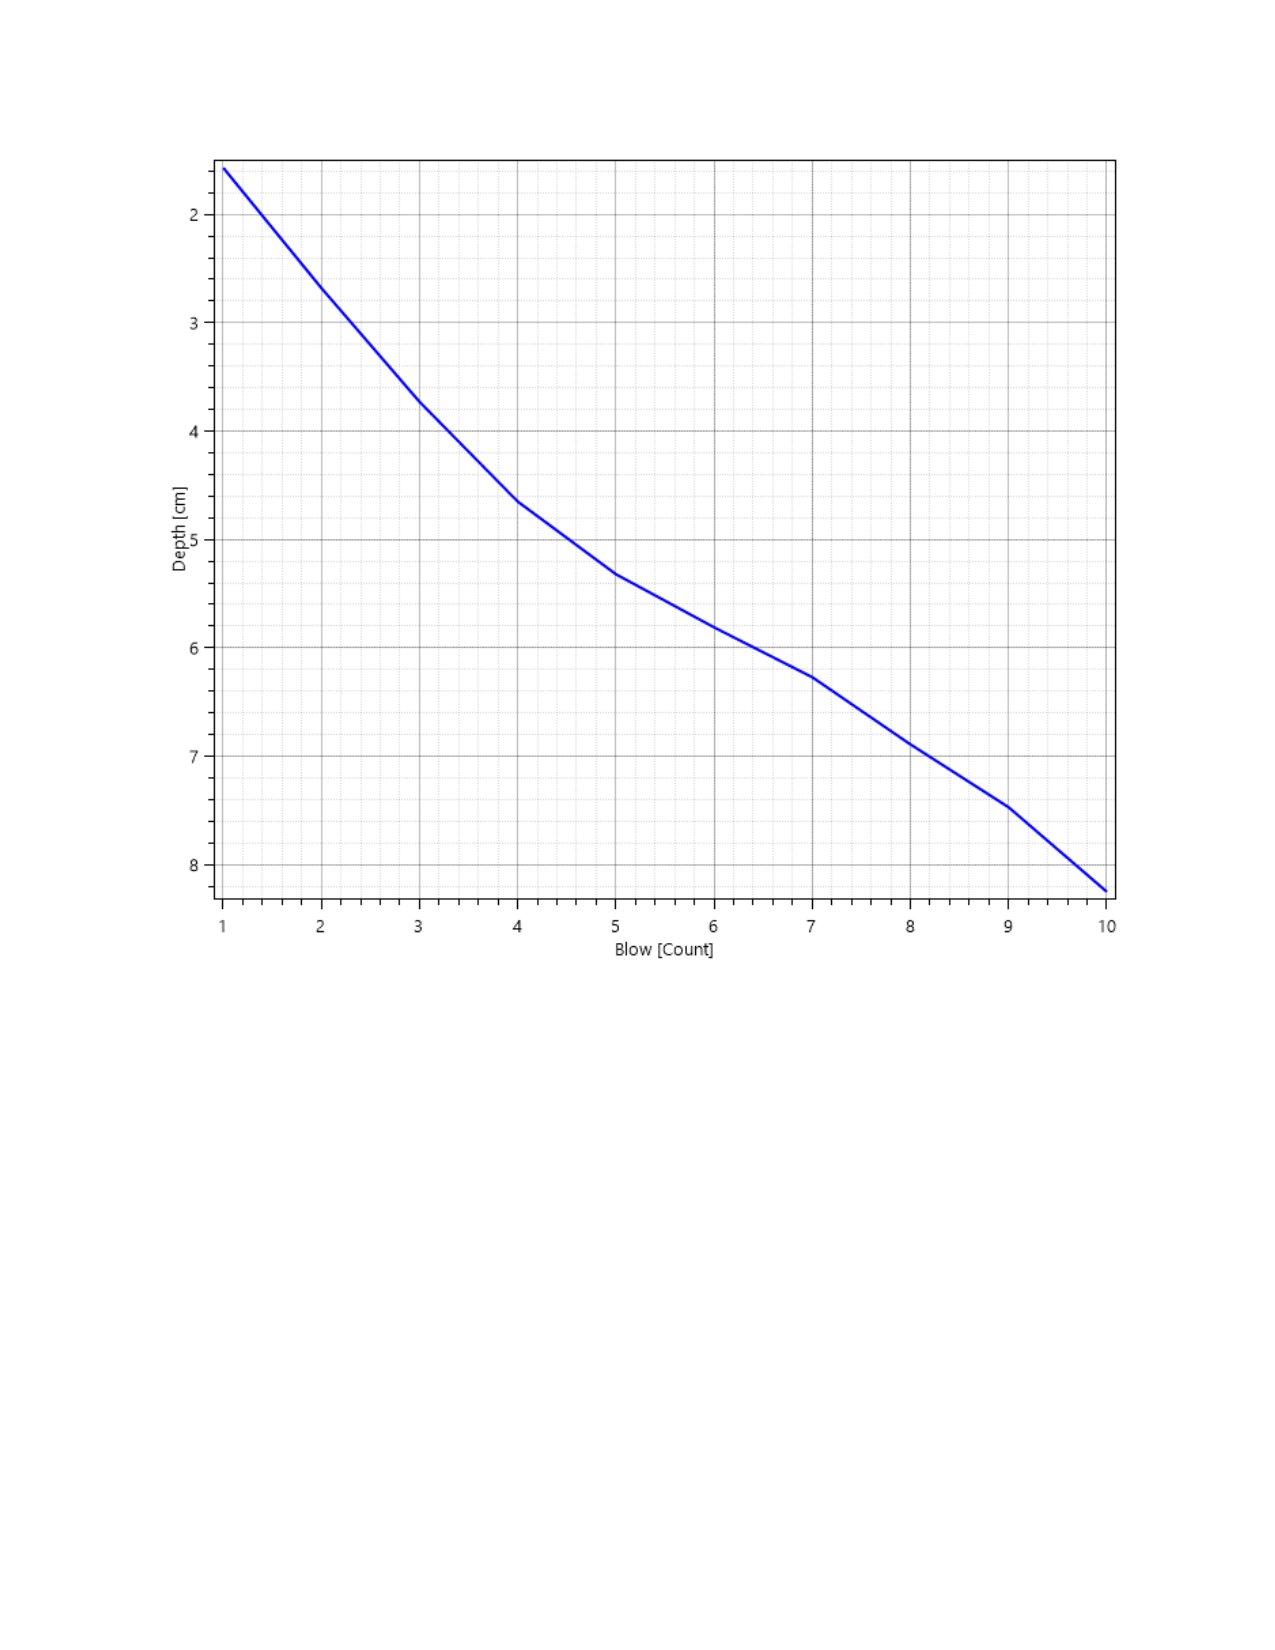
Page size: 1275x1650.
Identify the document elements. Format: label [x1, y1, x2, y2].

picture [150, 150, 1125, 976]
